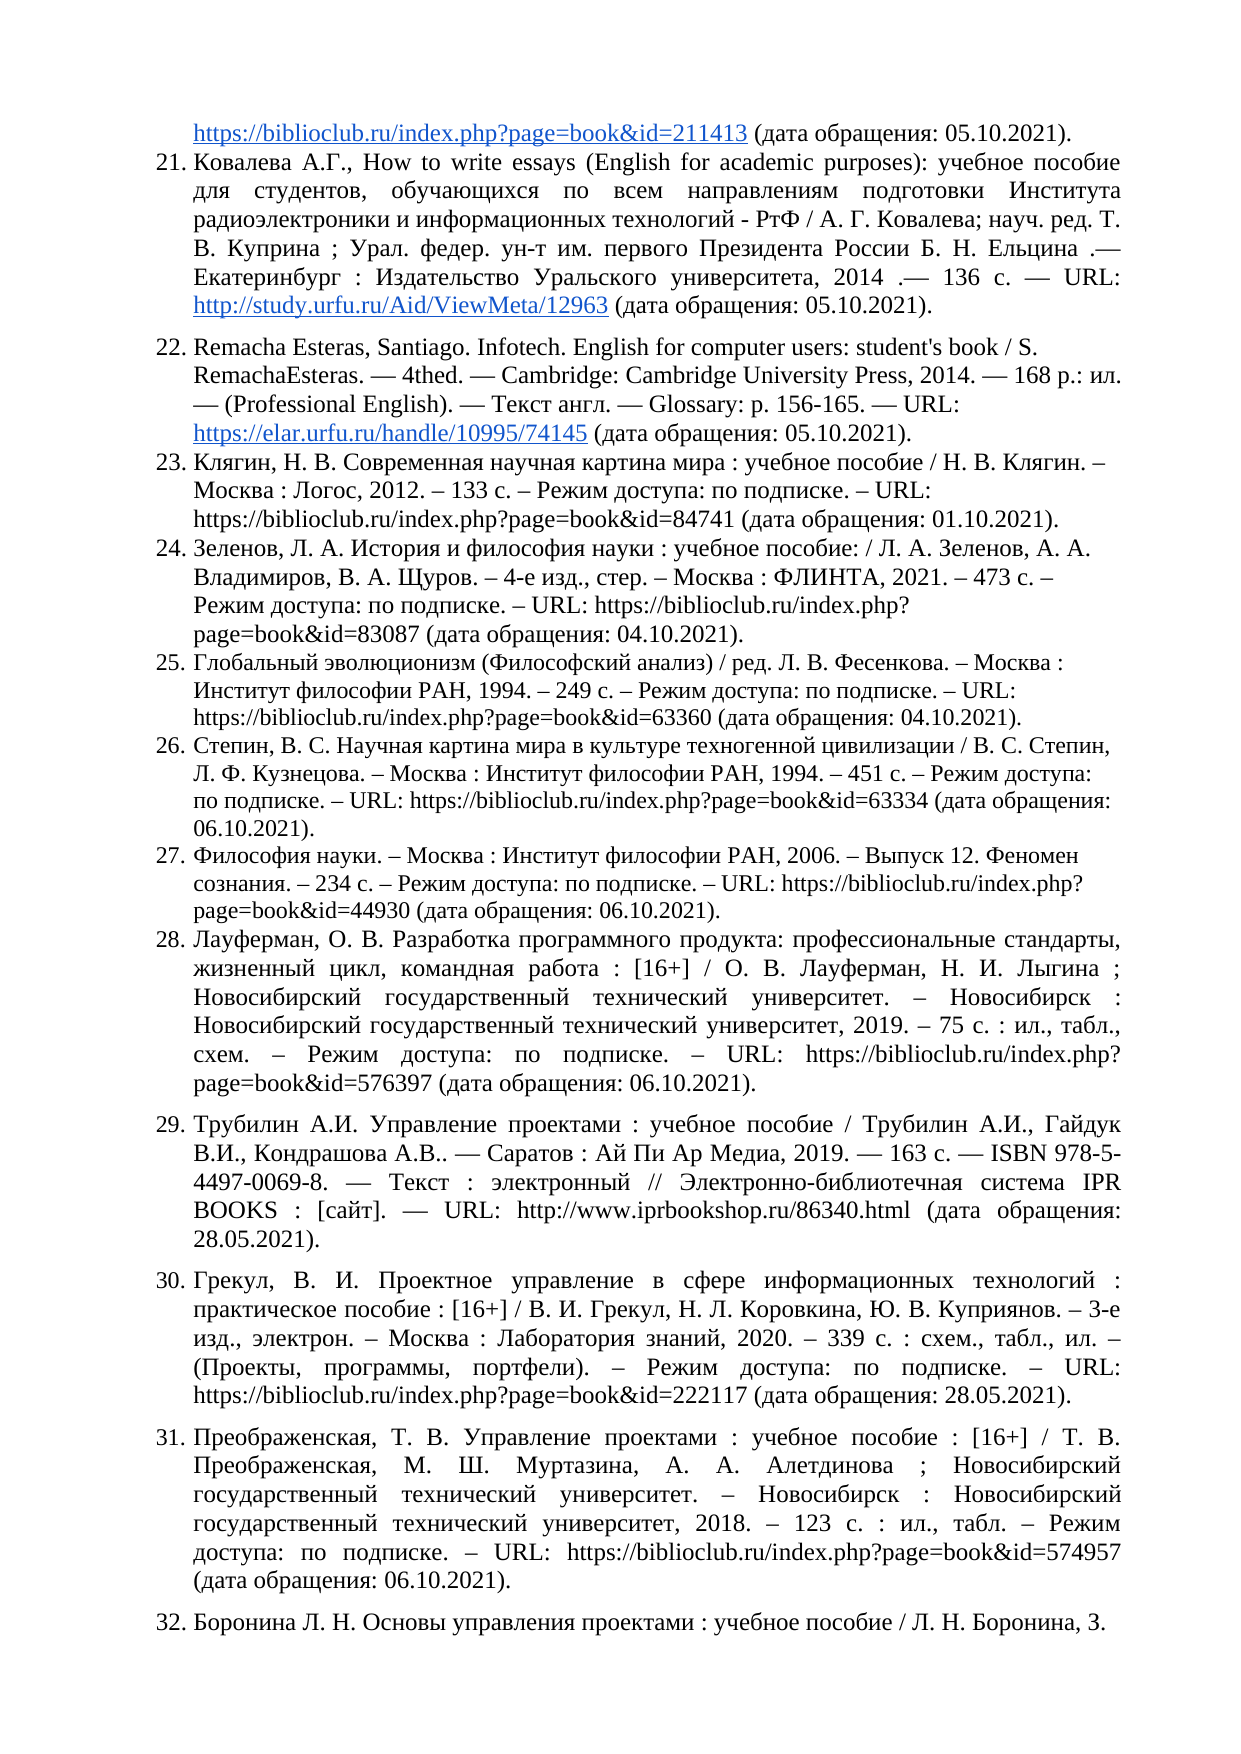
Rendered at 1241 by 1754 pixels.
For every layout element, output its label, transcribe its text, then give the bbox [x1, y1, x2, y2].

list Трубилин А.И. Управление проектами : учебное пособие / Трубилин А.И., Гайдук В.И., Кондрашова А.В.. — Саратов : Ай Пи Ар Медиа, 2019. — 163 c. — ISBN 978-5-4497-0069-8. — Текст : электронный // Электронно-библиотечная система IPR BOOKS : [сайт]. — URL: http://www.iprbookshop.ru/86340.html (дата обращения: 28.05.2021). [156, 1109, 1122, 1253]
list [156, 118, 1122, 147]
list Преображенская, Т. В. Управление проектами : учебное пособие : [16+] / Т. В. Преображенская, М. Ш. Муртазина, А. А. Алетдинова ; Новосибирский государственный технический университет. – Новосибирск : Новосибирский государственный технический университет, 2018. – 123 с. : ил., табл. – Режим доступа: по подписке. – URL: https://biblioclub.ru/index.php?page=book&id=574957 (дата обращения: 06.10.2021). [156, 1422, 1122, 1594]
list Лауферман, О. В. Разработка программного продукта: профессиональные стандарты, жизненный цикл, командная работа : [16+] / О. В. Лауферман, Н. И. Лыгина ; Новосибирский государственный технический университет. – Новосибирск : Новосибирский государственный технический университет, 2019. – 75 с. : ил., табл., схем. – Режим доступа: по подписке. – URL: https://biblioclub.ru/index.php?page=book&id=576397 (дата обращения: 06.10.2021). [156, 924, 1122, 1097]
list Клягин, Н. В. Современная научная картина мира : учебное пособие / Н. В. Клягин. – Москва : Логос, 2012. – 133 с. – Режим доступа: по подписке. – URL: https://biblioclub.ru/index.php?page=book&id=84741 (дата обращения: 01.10.2021). [156, 447, 1122, 533]
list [156, 1607, 1122, 1635]
list Философия науки. – Москва : Институт философии РАН, 2006. – Выпуск 12. Феномен сознания. – 234 с. – Режим доступа: по подписке. – URL: https://biblioclub.ru/index.php?page=book&id=44930 (дата обращения: 06.10.2021). [156, 841, 1122, 924]
list Remacha Esteras, Santiago. Infotech. English for computer users: student's book / S. RemachaEsteras. — 4thed. — Cambridge: Cambridge University Press, 2014. — 168 p.: ил. — (Professional English). — Текст англ. — Glossary: p. 156-165. — URL: https://elar.urfu.ru/handle/10995/74145 (дата обращения: 05.10.2021). [156, 332, 1122, 447]
list Степин, В. С. Научная картина мира в культуре техногенной цивилизации / В. С. Степин, Л. Ф. Кузнецова. – Москва : Институт философии РАН, 1994. – 451 с. – Режим доступа: по подписке. – URL: https://biblioclub.ru/index.php?page=book&id=63334 (дата обращения: 06.10.2021). [156, 731, 1122, 841]
list Грекул, В. И. Проектное управление в сфере информационных технологий : практическое пособие : [16+] / В. И. Грекул, Н. Л. Коровкина, Ю. В. Куприянов. – 3-е изд., электрон. – Москва : Лаборатория знаний, 2020. – 339 с. : схем., табл., ил. – (Проекты, программы, портфели). – Режим доступа: по подписке. – URL: https://biblioclub.ru/index.php?page=book&id=222117 (дата обращения: 28.05.2021). [156, 1265, 1122, 1409]
list Ковалева А.Г., How to write essays (English for academic purposes): учебное пособие для студентов, обучающихся по всем направлениям подготовки Института радиоэлектроники и информационных технологий - РтФ / А. Г. Ковалева; науч. ред. Т. В. Куприна ; Урал. федер. ун-т им. первого Президента России Б. Н. Ельцина .— Екатеринбург : Издательство Уральского университета, 2014 .— 136 с. — URL: http://study.urfu.ru/Aid/ViewMeta/12963 (дата обращения: 05.10.2021). [156, 147, 1122, 319]
list Зеленов, Л. А. История и философия науки : учебное пособие: / Л. А. Зеленов, А. А. Владимиров, В. А. Щуров. – 4-е изд., стер. – Москва : ФЛИНТА, 2021. – 473 с. – Режим доступа: по подписке. – URL: https://biblioclub.ru/index.php?page=book&id=83087 (дата обращения: 04.10.2021). [156, 533, 1122, 648]
list Глобальный эволюционизм (Философский анализ) / ред. Л. В. Фесенкова. – Москва : Институт философии РАН, 1994. – 249 с. – Режим доступа: по подписке. – URL: https://biblioclub.ru/index.php?page=book&id=63360 (дата обращения: 04.10.2021). [156, 648, 1122, 731]
